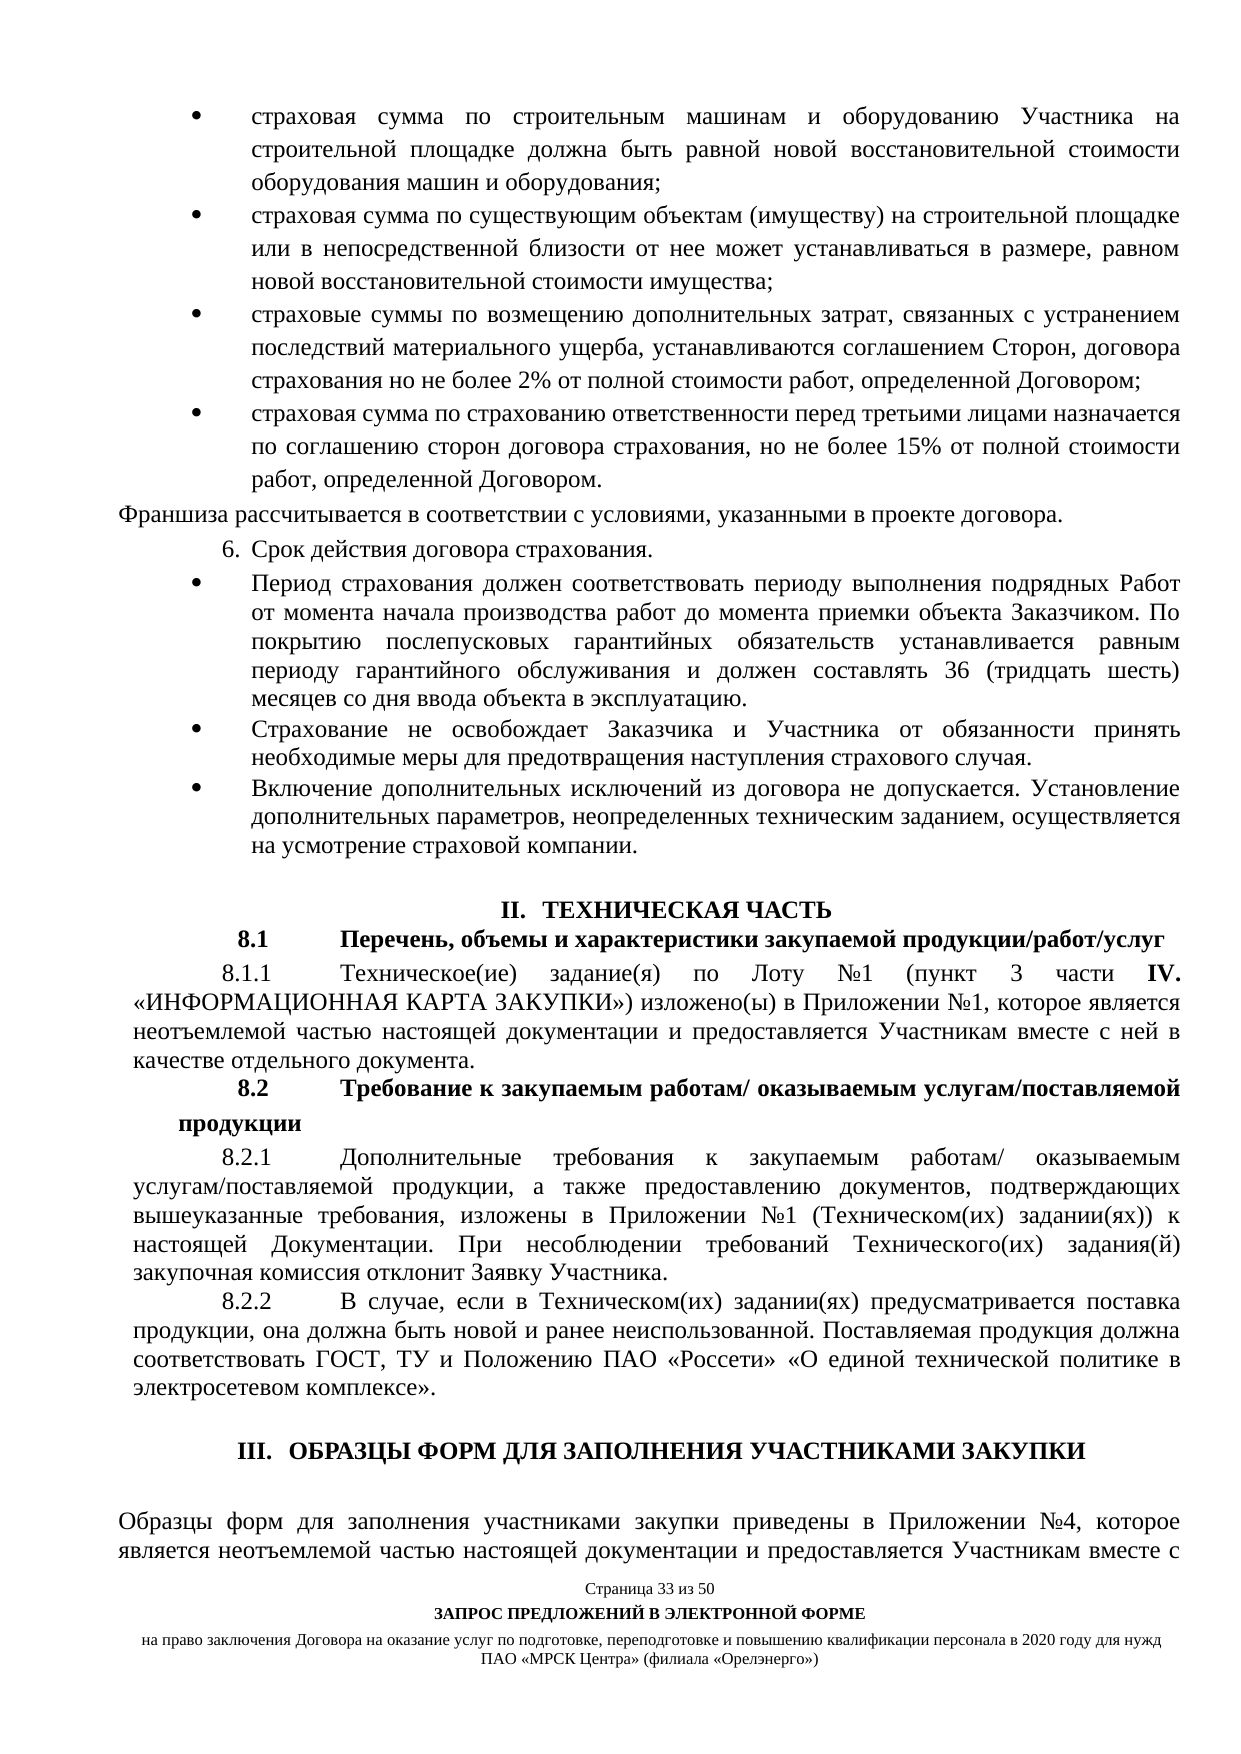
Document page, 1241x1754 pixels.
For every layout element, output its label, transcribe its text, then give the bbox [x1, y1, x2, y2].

subtitle В случае, если в Техническом(их) задании(ях) предусматривается поставка продукции, она должна быть новой и ранее неиспользованной. Поставляемая продукция должна соответствовать ГОСТ, ТУ и Положению ПАО «Россети» «О единой технической политике в электросетевом комплексе». [133, 1286, 1181, 1401]
list страховые суммы по возмещению дополнительных затрат, связанных с устранением последствий материального ущерба, устанавливаются соглашением Сторон, договора страхования но не более 2% от полной стоимости работ, определенной Договором; [192, 299, 1181, 394]
list страховая сумма по существующим объектам (имуществу) на строительной площадке или в непосредственной близости от нее может устанавливаться в размере, равном новой восстановительной стоимости имущества; [192, 200, 1181, 295]
text Франшиза рассчитывается в соответствии с условиями, указанными в проекте договора. [118, 499, 1181, 528]
subtitle Дополнительные требования к закупаемым работам/ оказываемым услугам/поставляемой продукции, а также предоставлению документов, подтверждающих вышеуказанные требования, изложены в Приложении №1 (Техническом(их) задании(ях)) к настоящей Документации. При несоблюдении требований Технического(их) задания(й) закупочная комиссия отклонит Заявку Участника. [133, 1142, 1181, 1286]
list Срок действия договора страхования. [222, 534, 1181, 563]
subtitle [118, 1506, 1181, 1564]
subtitle ОБРАЗЦЫ ФОРМ ДЛЯ ЗАПОЛНЕНИЯ УЧАСТНИКАМИ ЗАКУПКИ [118, 1436, 1181, 1465]
list Период страхования должен соответствовать периоду выполнения подрядных Работ от момента начала производства работ до момента приемки объекта Заказчиком. По покрытию послепусковых гарантийных обязательств устанавливается равным периоду гарантийного обслуживания и должен составлять 36 (тридцать шесть) месяцев со дня ввода объекта в эксплуатацию. [192, 568, 1181, 712]
subtitle ТЕХНИЧЕСКАЯ ЧАСТЬ [118, 895, 1181, 924]
list Страхование не освобождает Заказчика и Участника от обязанности принять необходимые меры для предотвращения наступления страхового случая. [192, 714, 1181, 771]
subtitle Перечень, объемы и характеристики закупаемой продукции/работ/услуг [178, 924, 1181, 953]
subtitle Техническое(ие) задание(я) по Лоту №1 (пункт 3 части IV. «ИНФОРМАЦИОННАЯ КАРТА ЗАКУПКИ») изложено(ы) в Приложении №1, которое является неотъемлемой частью настоящей документации и предоставляется Участникам вместе с ней в качестве отдельного документа. [133, 958, 1181, 1073]
list страховая сумма по страхованию ответственности перед третьими лицами назначается по соглашению сторон договора страхования, но не более 15% от полной стоимости работ, определенной Договором. [192, 398, 1181, 493]
list Включение дополнительных исключений из договора не допускается. Установление дополнительных параметров, неопределенных техническим заданием, осуществляется на усмотрение страховой компании. [192, 773, 1181, 859]
subtitle Требование к закупаемым работам/ оказываемым услугам/поставляемой продукции [178, 1073, 1181, 1137]
list страховая сумма по строительным машинам и оборудованию Участника на строительной площадке должна быть равной новой восстановительной стоимости оборудования машин и оборудования; [192, 101, 1181, 196]
